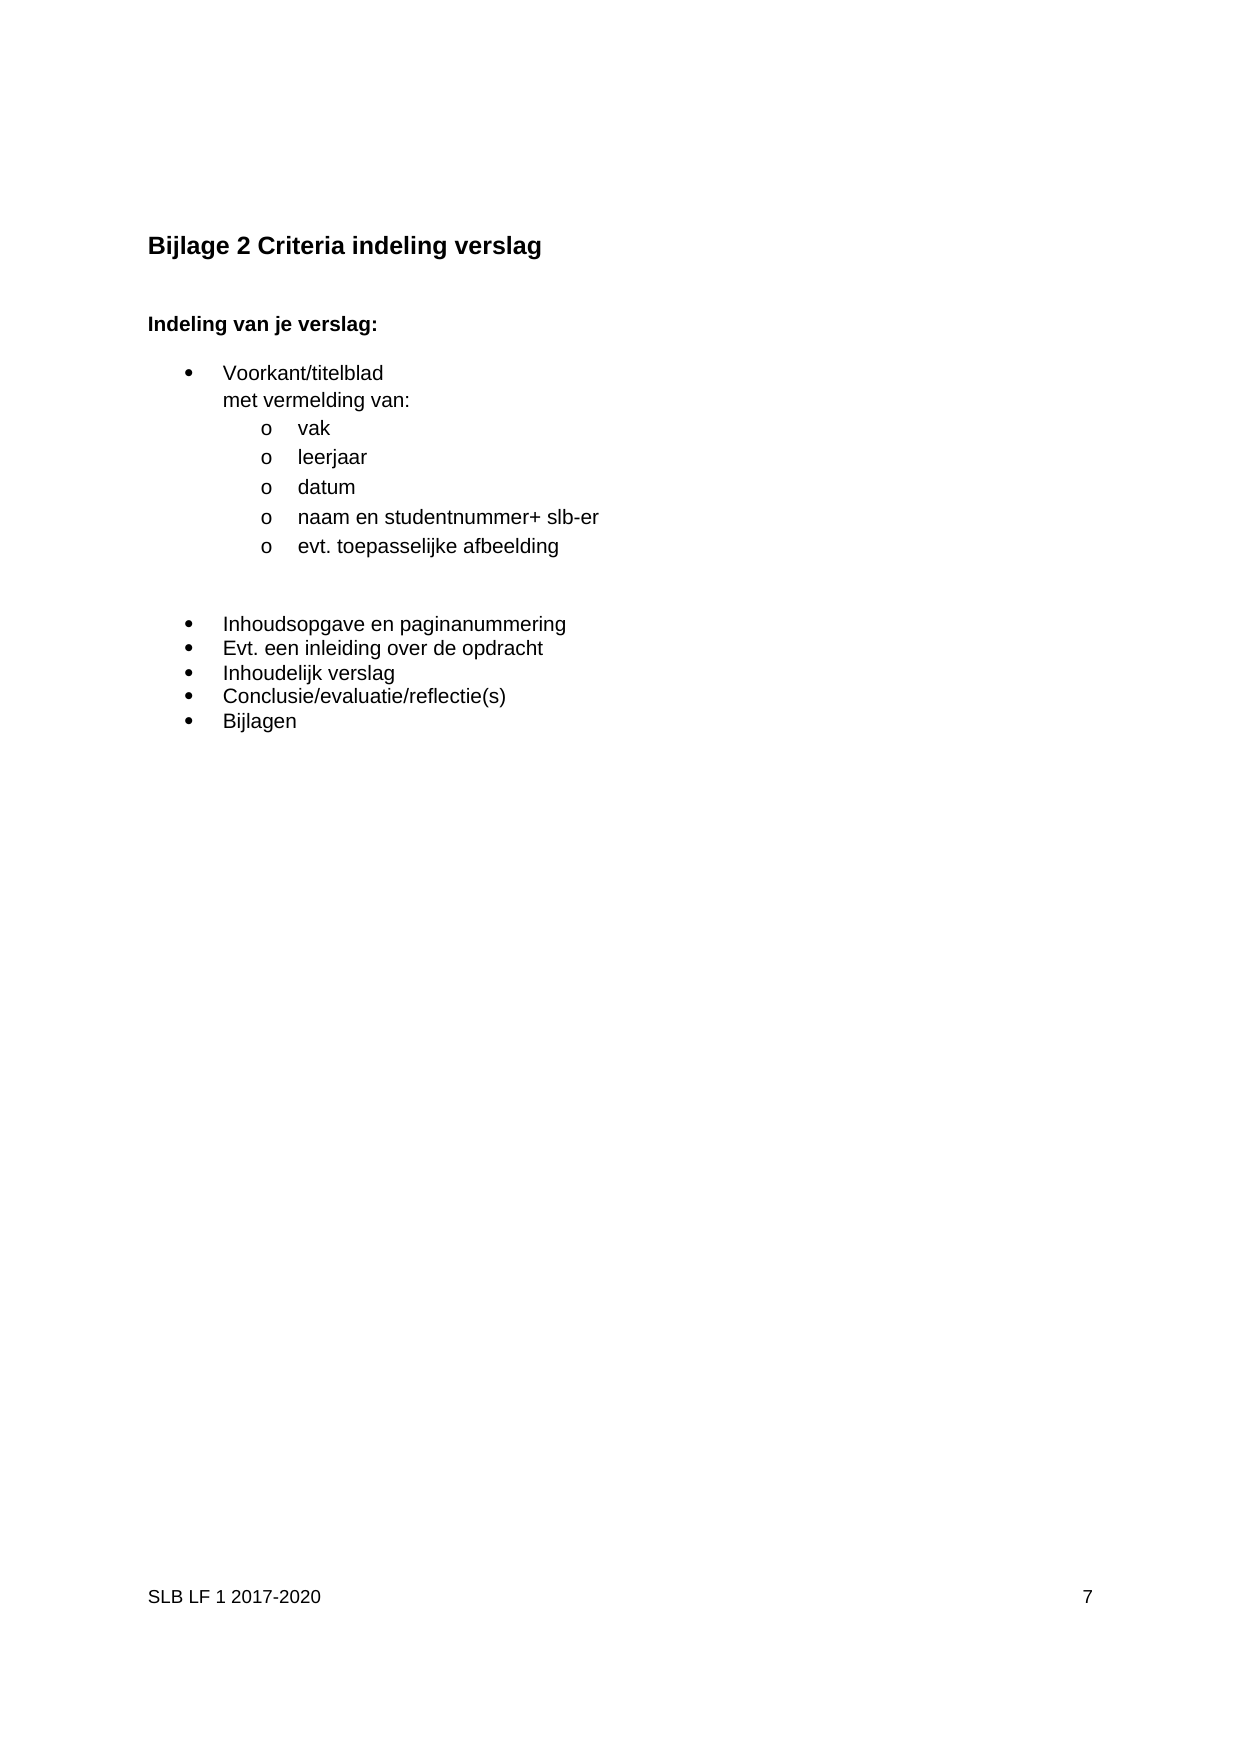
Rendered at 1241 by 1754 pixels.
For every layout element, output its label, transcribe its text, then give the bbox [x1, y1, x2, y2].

subtitle Bijlage 2 Criteria indeling verslag [148, 231, 1093, 259]
list Inhoudsopgave en paginanummering [185, 612, 1093, 636]
list evt. toepasselijke afbeelding [260, 534, 1093, 560]
list leerjaar [260, 445, 1093, 471]
list Bijlagen [185, 708, 1093, 732]
list met vermelding van: [223, 388, 1093, 412]
list Conclusie/evaluatie/reflectie(s) [185, 684, 1093, 708]
list Evt. een inleiding over de opdracht [185, 636, 1093, 660]
text Indeling van je verslag: [148, 312, 1093, 336]
list Inhoudelijk verslag [185, 660, 1093, 684]
list naam en studentnummer+ slb-er [260, 504, 1093, 530]
list datum [260, 475, 1093, 501]
list vak [260, 415, 1093, 441]
list Voorkant/titelblad [185, 360, 1093, 384]
